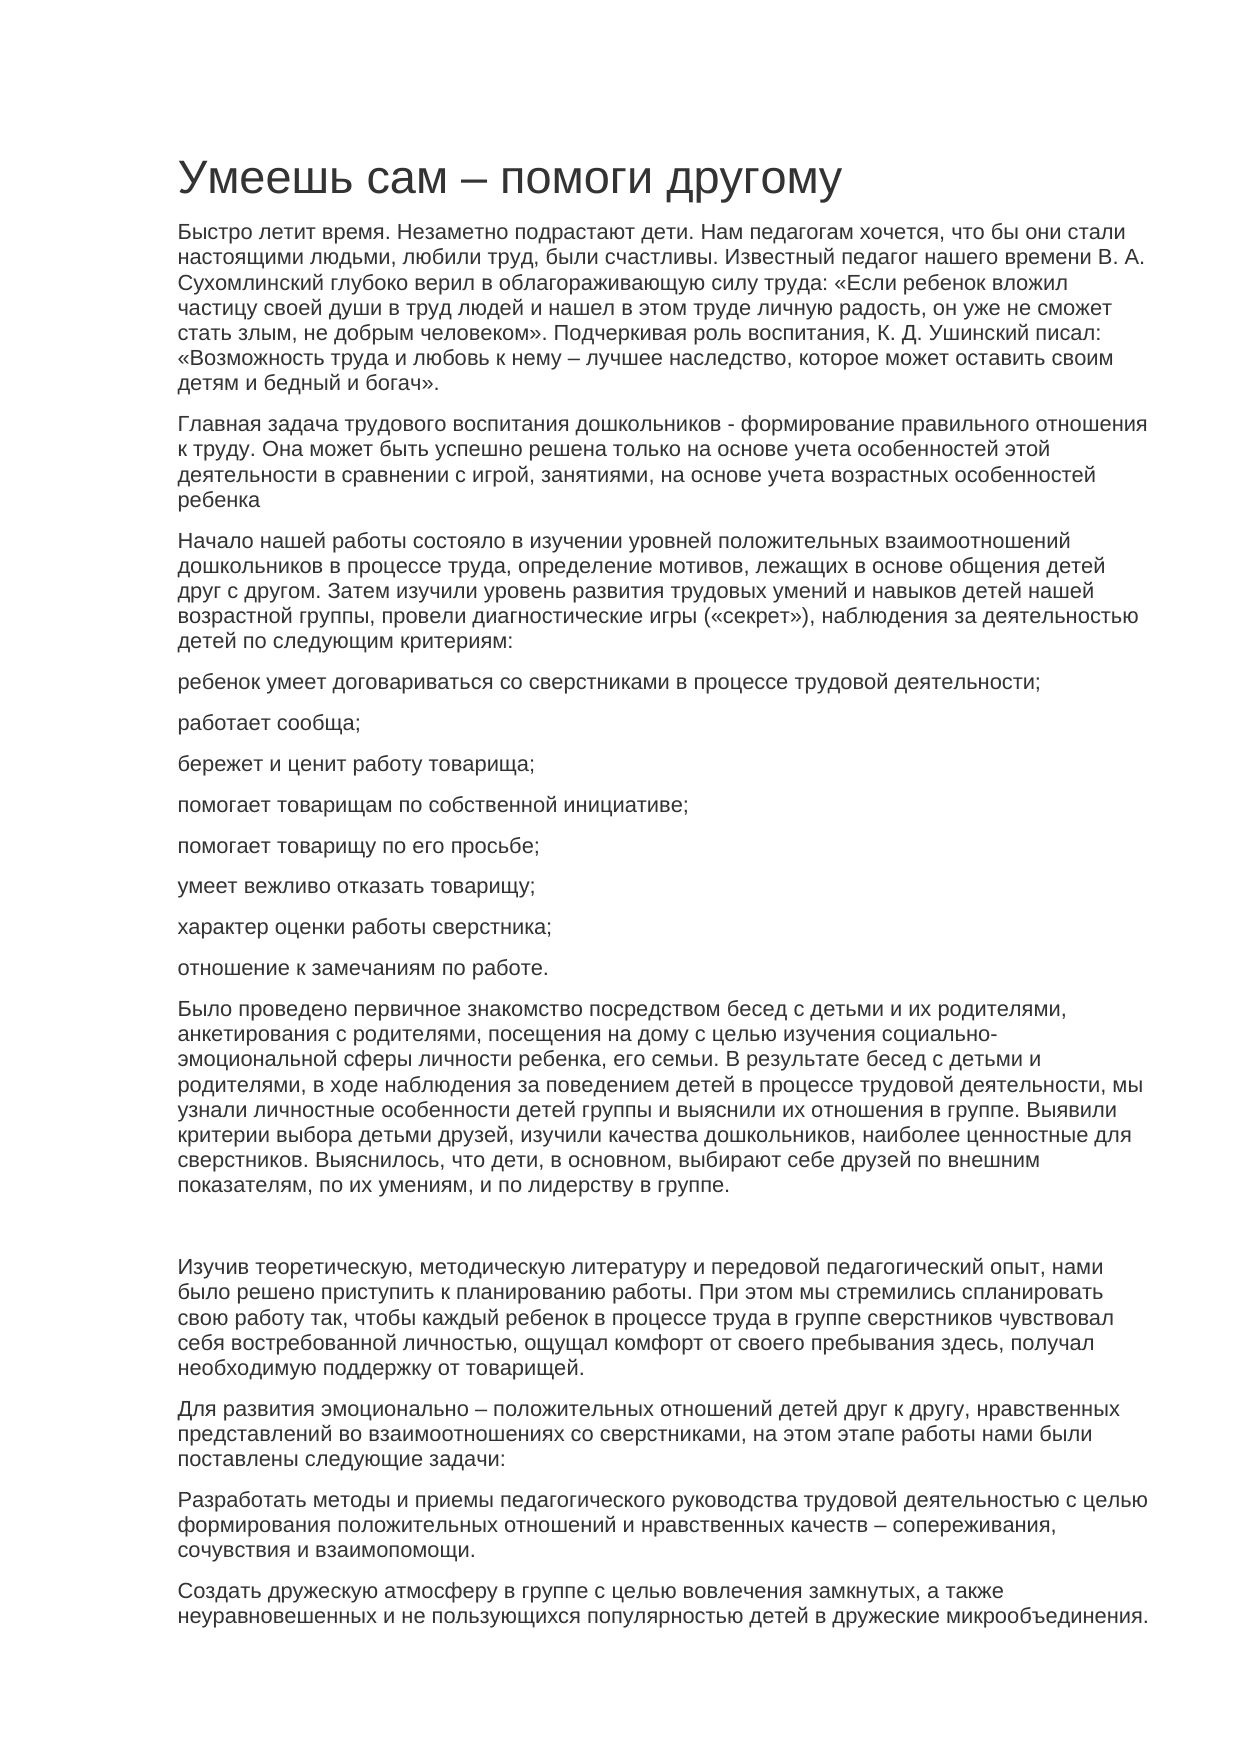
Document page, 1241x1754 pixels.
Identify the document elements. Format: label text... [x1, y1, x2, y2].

text Разработать методы и приемы педагогического руководства трудовой деятельностью с целью формирования положительных отношений и нравственных качеств – сопереживания, сочувствия и взаимопомощи. [177, 1487, 1152, 1562]
text работает сообща; [177, 710, 1152, 735]
text Было проведено первичное знакомство посредством бесед с детьми и их родителями, анкетирования с родителями, посещения на дому с целью изучения социально-эмоциональной сферы личности ребенка, его семьи. В результате бесед с детьми и родителями, в ходе наблюдения за поведением детей в процессе трудовой деятельности, мы узнали личностные особенности детей группы и выяснили их отношения в группе. Выявили критерии выбора детьми друзей, изучили качества дошкольников, наиболее ценностные для сверстников. Выяснилось, что дети, в основном, выбирают себе друзей по внешним показателям, по их умениям, и по лидерству в группе. [177, 996, 1152, 1197]
text Быстро летит время. Незаметно подрастают дети. Нам педагогам хочется, что бы они стали настоящими людьми, любили труд, были счастливы. Известный педагог нашего времени В. А. Сухомлинский глубоко верил в облагораживающую силу труда: «Если ребенок вложил частицу своей души в труд людей и нашел в этом труде личную радость, он уже не сможет стать злым, не добрым человеком». Подчеркивая роль воспитания, К. Д. Ушинский писал: «Возможность труда и любовь к нему – лучшее наследство, которое может оставить своим детям и бедный и богач». [177, 219, 1152, 395]
text бережет и ценит работу товарища; [177, 751, 1152, 776]
text Для развития эмоционально – положительных отношений детей друг к другу, нравственных представлений во взаимоотношениях со сверстниками, на этом этапе работы нами были поставлены следующие задачи: [177, 1396, 1152, 1471]
text ребенок умеет договариваться со сверстниками в процессе трудовой деятельности; [177, 669, 1152, 694]
text помогает товарищу по его просьбе; [177, 832, 1152, 858]
text Начало нашей работы состояло в изучении уровней положительных взаимоотношений дошкольников в процессе труда, определение мотивов, лежащих в основе общения детей друг с другом. Затем изучили уровень развития трудовых умений и навыков детей нашей возрастной группы, провели диагностические игры («секрет»), наблюдения за деятельностью детей по следующим критериям: [177, 527, 1152, 653]
text умеет вежливо отказать товарищу; [177, 873, 1152, 898]
text помогает товарищам по собственной инициативе; [177, 792, 1152, 817]
text Главная задача трудового воспитания дошкольников - формирование правильного отношения к труду. Она может быть успешно решена только на основе учета особенностей этой деятельности в сравнении с игрой, занятиями, на основе учета возрастных особенностей ребенка [177, 411, 1152, 512]
text отношение к замечаниям по работе. [177, 955, 1152, 980]
text характер оценки работы сверстника; [177, 914, 1152, 939]
text Создать дружескую атмосферу в группе с целью вовлечения замкнутых, а также неуравновешенных и не пользующихся популярностью детей в дружеские микрообъединения. [177, 1578, 1152, 1628]
text Изучив теоретическую, методическую литературу и передовой педагогический опыт, нами было решено приступить к планированию работы. При этом мы стремились спланировать свою работу так, чтобы каждый ребенок в процессе труда в группе сверстников чувствовал себя востребованной личностью, ощущал комфорт от своего пребывания здесь, получал необходимую поддержку от товарищей. [177, 1254, 1152, 1380]
text Умеешь сам – помоги другому [177, 149, 1152, 203]
